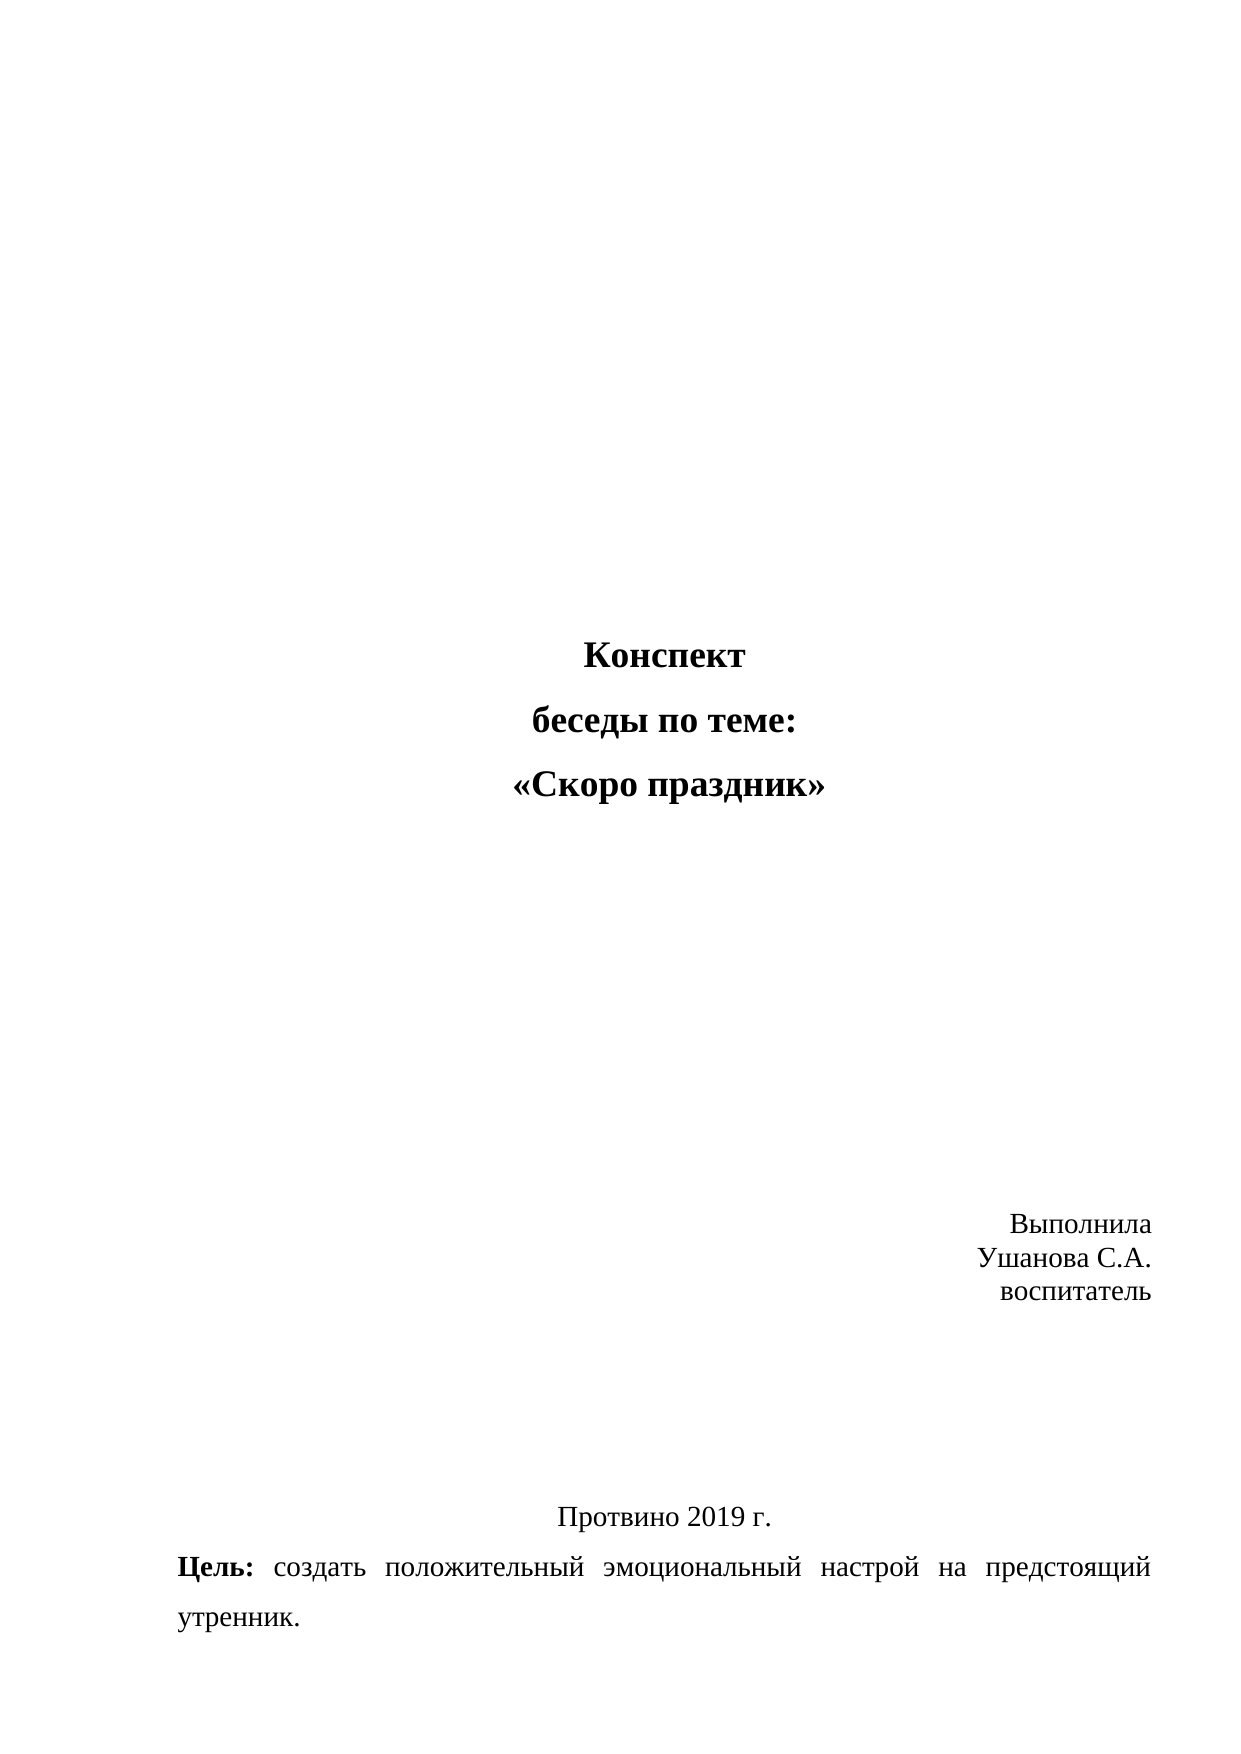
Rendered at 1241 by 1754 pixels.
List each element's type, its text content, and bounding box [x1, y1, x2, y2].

text Цель: создать положительный эмоциональный настрой на предстоящий утренник. [177, 1549, 1152, 1633]
text беседы по теме: [177, 698, 1152, 741]
text Выполнила [177, 1178, 1152, 1240]
text Ушанова С.А. воспитатель [177, 1240, 1152, 1307]
text «Скоро праздник» [177, 762, 1152, 805]
text Конспект [177, 633, 1152, 676]
text Протвино 2019 г. [177, 1499, 1152, 1532]
